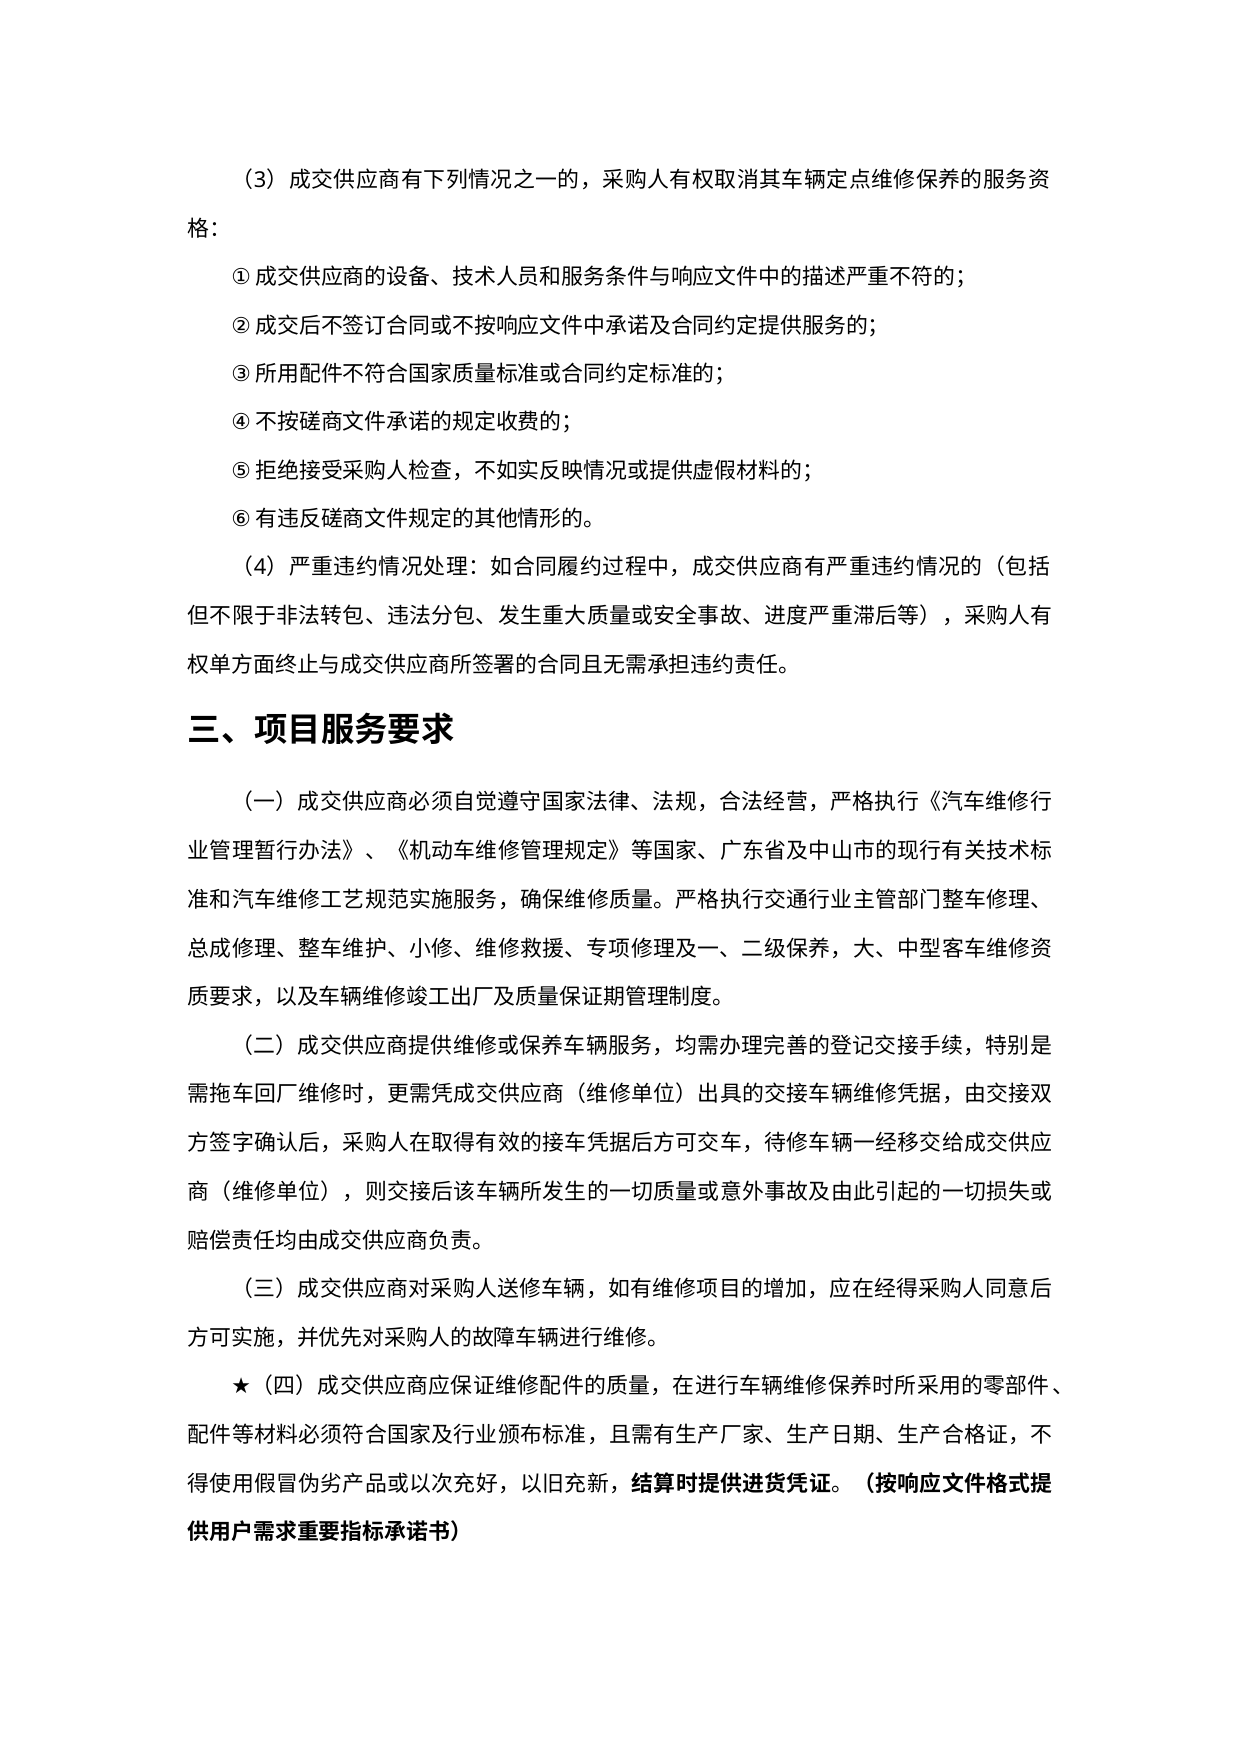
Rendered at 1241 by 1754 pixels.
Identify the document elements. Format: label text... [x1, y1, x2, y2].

subtitle 三、项目服务要求 [187, 695, 1053, 760]
list ④不按磋商文件承诺的规定收费的； [187, 404, 1053, 437]
list ②成交后不签订合同或不按响应文件中承诺及合同约定提供服务的； [187, 307, 1053, 340]
list ⑤拒绝接受采购人检查，不如实反映情况或提供虚假材料的； [187, 452, 1053, 485]
list ⑥有违反磋商文件规定的其他情形的。 [187, 501, 1053, 533]
list （三）成交供应商对采购人送修车辆，如有维修项目的增加，应在经得采购人同意后方可实施，并优先对采购人的故障车辆进行维修。 [187, 1271, 1053, 1352]
list （3）成交供应商有下列情况之一的，采购人有权取消其车辆定点维修保养的服务资格： [187, 162, 1053, 243]
list （4）严重违约情况处理：如合同履约过程中，成交供应商有严重违约情况的（包括但不限于非法转包、违法分包、发生重大质量或安全事故、进度严重滞后等），采购人有权单方面终止与成交供应商所签署的合同且无需承担违约责任。 [187, 549, 1053, 679]
list ①成交供应商的设备、技术人员和服务条件与响应文件中的描述严重不符的； [187, 259, 1053, 292]
list ③所用配件不符合国家质量标准或合同约定标准的； [187, 356, 1053, 388]
list （二）成交供应商提供维修或保养车辆服务，均需办理完善的登记交接手续，特别是需拖车回厂维修时，更需凭成交供应商（维修单位）出具的交接车辆维修凭据，由交接双方签字确认后，采购人在取得有效的接车凭据后方可交车，待修车辆一经移交给成交供应商（维修单位），则交接后该车辆所发生的一切质量或意外事故及由此引起的一切损失或赔偿责任均由成交供应商负责。 [187, 1027, 1053, 1255]
list ★（四）成交供应商应保证维修配件的质量，在进行车辆维修保养时所采用的零部件、配件等材料必须符合国家及行业颁布标准，且需有生产厂家、生产日期、生产合格证，不得使用假冒伪劣产品或以次充好，以旧充新，结算时提供进货凭证。（按响应文件格式提供用户需求重要指标承诺书） [187, 1368, 1053, 1546]
list （一）成交供应商必须自觉遵守国家法律、法规，合法经营，严格执行《汽车维修行业管理暂行办法》、《机动车维修管理规定》等国家、广东省及中山市的现行有关技术标准和汽车维修工艺规范实施服务，确保维修质量。严格执行交通行业主管部门整车修理、总成修理、整车维护、小修、维修救援、专项修理及一、二级保养，大、中型客车维修资质要求，以及车辆维修竣工出厂及质量保证期管理制度。 [187, 784, 1053, 1011]
